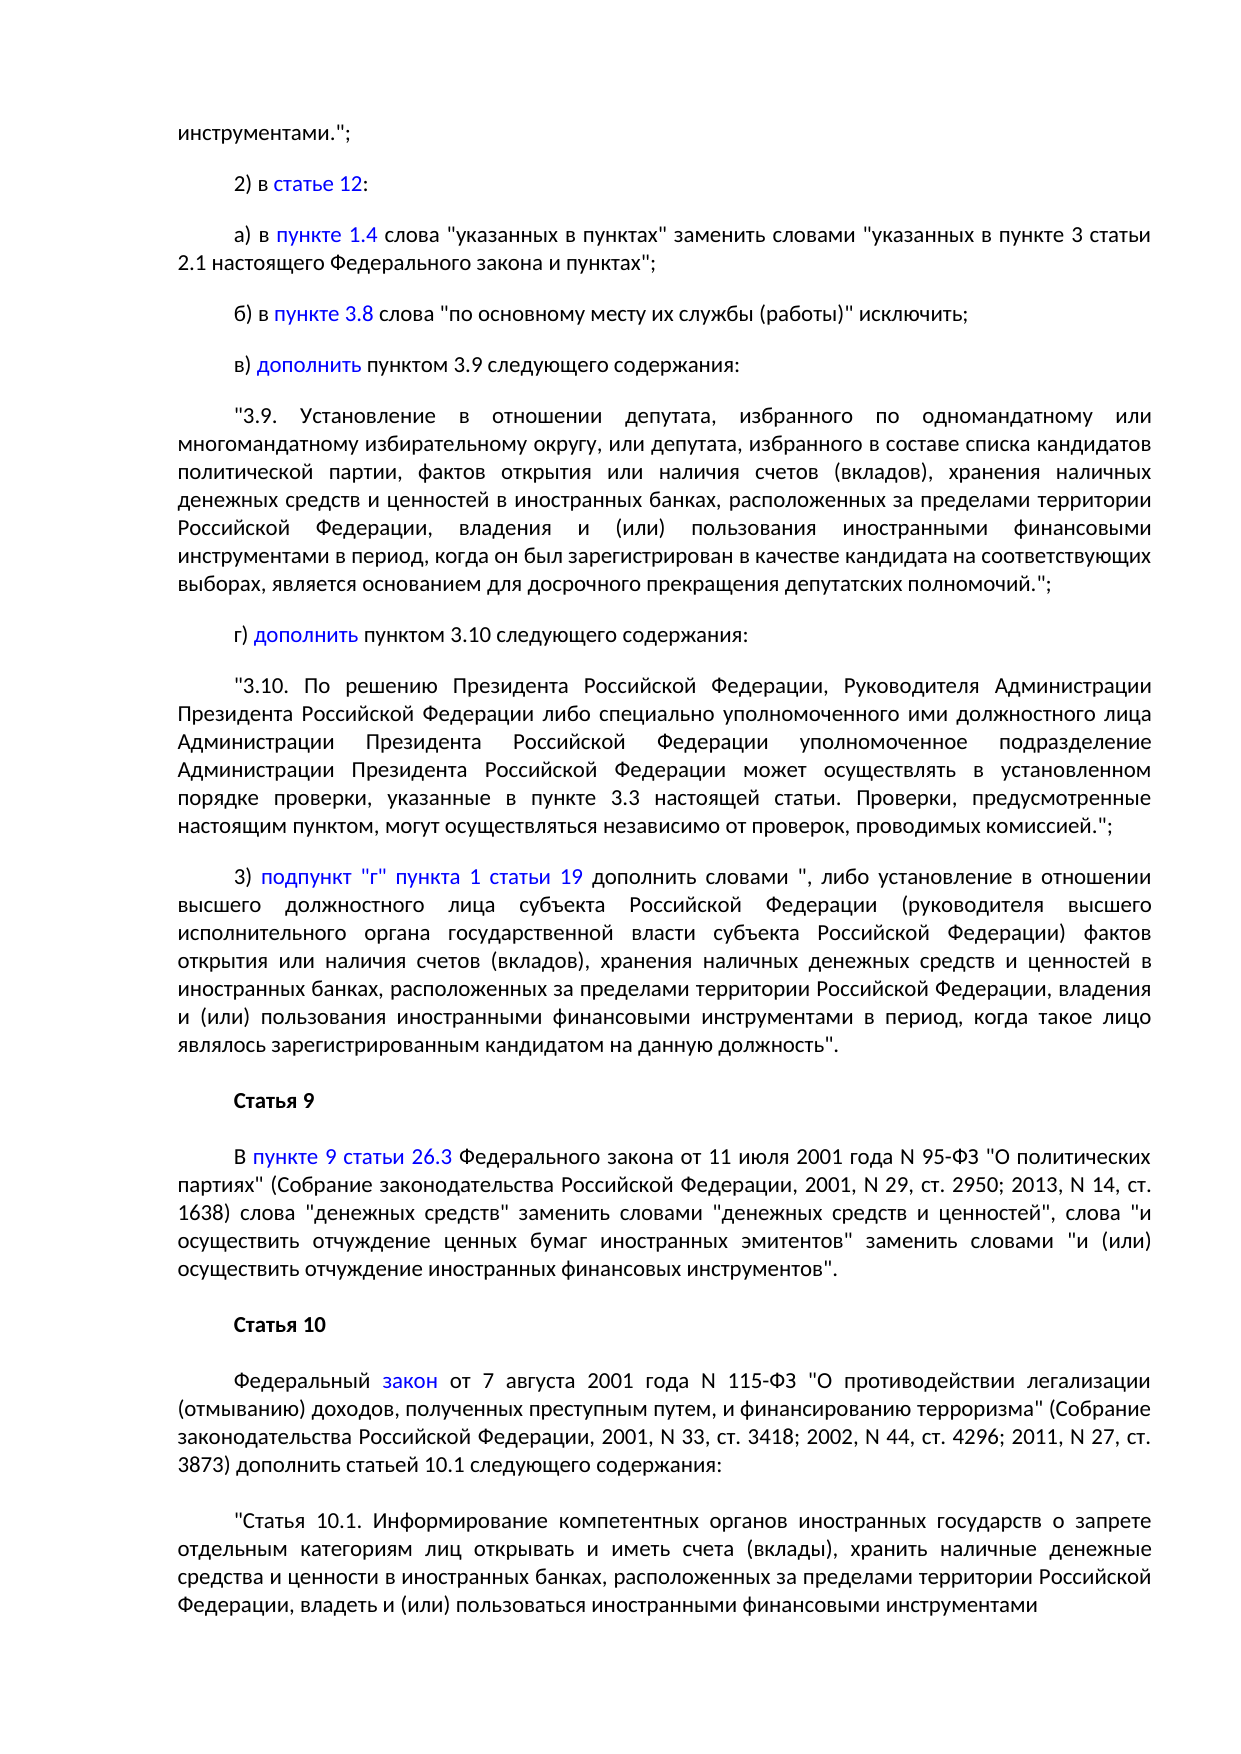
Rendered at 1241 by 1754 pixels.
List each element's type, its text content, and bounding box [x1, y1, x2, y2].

text а) в пункте 1.4 слова "указанных в пунктах" заменить словами "указанных в пункте 3 статьи 2.1 настоящего Федерального закона и пунктах"; [177, 220, 1152, 276]
text "3.10. По решению Президента Российской Федерации, Руководителя Администрации Президента Российской Федерации либо специально уполномоченного ими должностного лица Администрации Президента Российской Федерации уполномоченное подразделение Администрации Президента Российской Федерации может осуществлять в установленном порядке проверки, указанные в пункте 3.3 настоящей статьи. Проверки, предусмотренные настоящим пунктом, могут осуществляться независимо от проверок, проводимых комиссией."; [177, 671, 1152, 839]
text "Статья 10.1. Информирование компетентных органов иностранных государств о запрете отдельным категориям лиц открывать и иметь счета (вклады), хранить наличные денежные средства и ценности в иностранных банках, расположенных за пределами территории Российской Федерации, владеть и (или) пользоваться иностранными финансовыми инструментами [177, 1506, 1152, 1618]
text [177, 118, 1152, 146]
text г) дополнить пунктом 3.10 следующего содержания: [177, 620, 1152, 648]
title Статья 10 [177, 1310, 1152, 1338]
text 2) в статье 12: [177, 169, 1152, 197]
text Федеральный закон от 7 августа 2001 года N 115-ФЗ "О противодействии легализации (отмыванию) доходов, полученных преступным путем, и финансированию терроризма" (Собрание законодательства Российской Федерации, 2001, N 33, ст. 3418; 2002, N 44, ст. 4296; 2011, N 27, ст. 3873) дополнить статьей 10.1 следующего содержания: [177, 1366, 1152, 1478]
text В пункте 9 статьи 26.3 Федерального закона от 11 июля 2001 года N 95-ФЗ "О политических партиях" (Собрание законодательства Российской Федерации, 2001, N 29, ст. 2950; 2013, N 14, ст. 1638) слова "денежных средств" заменить словами "денежных средств и ценностей", слова "и осуществить отчуждение ценных бумаг иностранных эмитентов" заменить словами "и (или) осуществить отчуждение иностранных финансовых инструментов". [177, 1142, 1152, 1282]
text в) дополнить пунктом 3.9 следующего содержания: [177, 350, 1152, 378]
text "3.9. Установление в отношении депутата, избранного по одномандатному или многомандатному избирательному округу, или депутата, избранного в составе списка кандидатов политической партии, фактов открытия или наличия счетов (вкладов), хранения наличных денежных средств и ценностей в иностранных банках, расположенных за пределами территории Российской Федерации, владения и (или) пользования иностранными финансовыми инструментами в период, когда он был зарегистрирован в качестве кандидата на соответствующих выборах, является основанием для досрочного прекращения депутатских полномочий."; [177, 401, 1152, 597]
text б) в пункте 3.8 слова "по основному месту их службы (работы)" исключить; [177, 299, 1152, 327]
title Статья 9 [177, 1086, 1152, 1114]
text 3) подпункт "г" пункта 1 статьи 19 дополнить словами ", либо установление в отношении высшего должностного лица субъекта Российской Федерации (руководителя высшего исполнительного органа государственной власти субъекта Российской Федерации) фактов открытия или наличия счетов (вкладов), хранения наличных денежных средств и ценностей в иностранных банках, расположенных за пределами территории Российской Федерации, владения и (или) пользования иностранными финансовыми инструментами в период, когда такое лицо являлось зарегистрированным кандидатом на данную должность". [177, 862, 1152, 1058]
